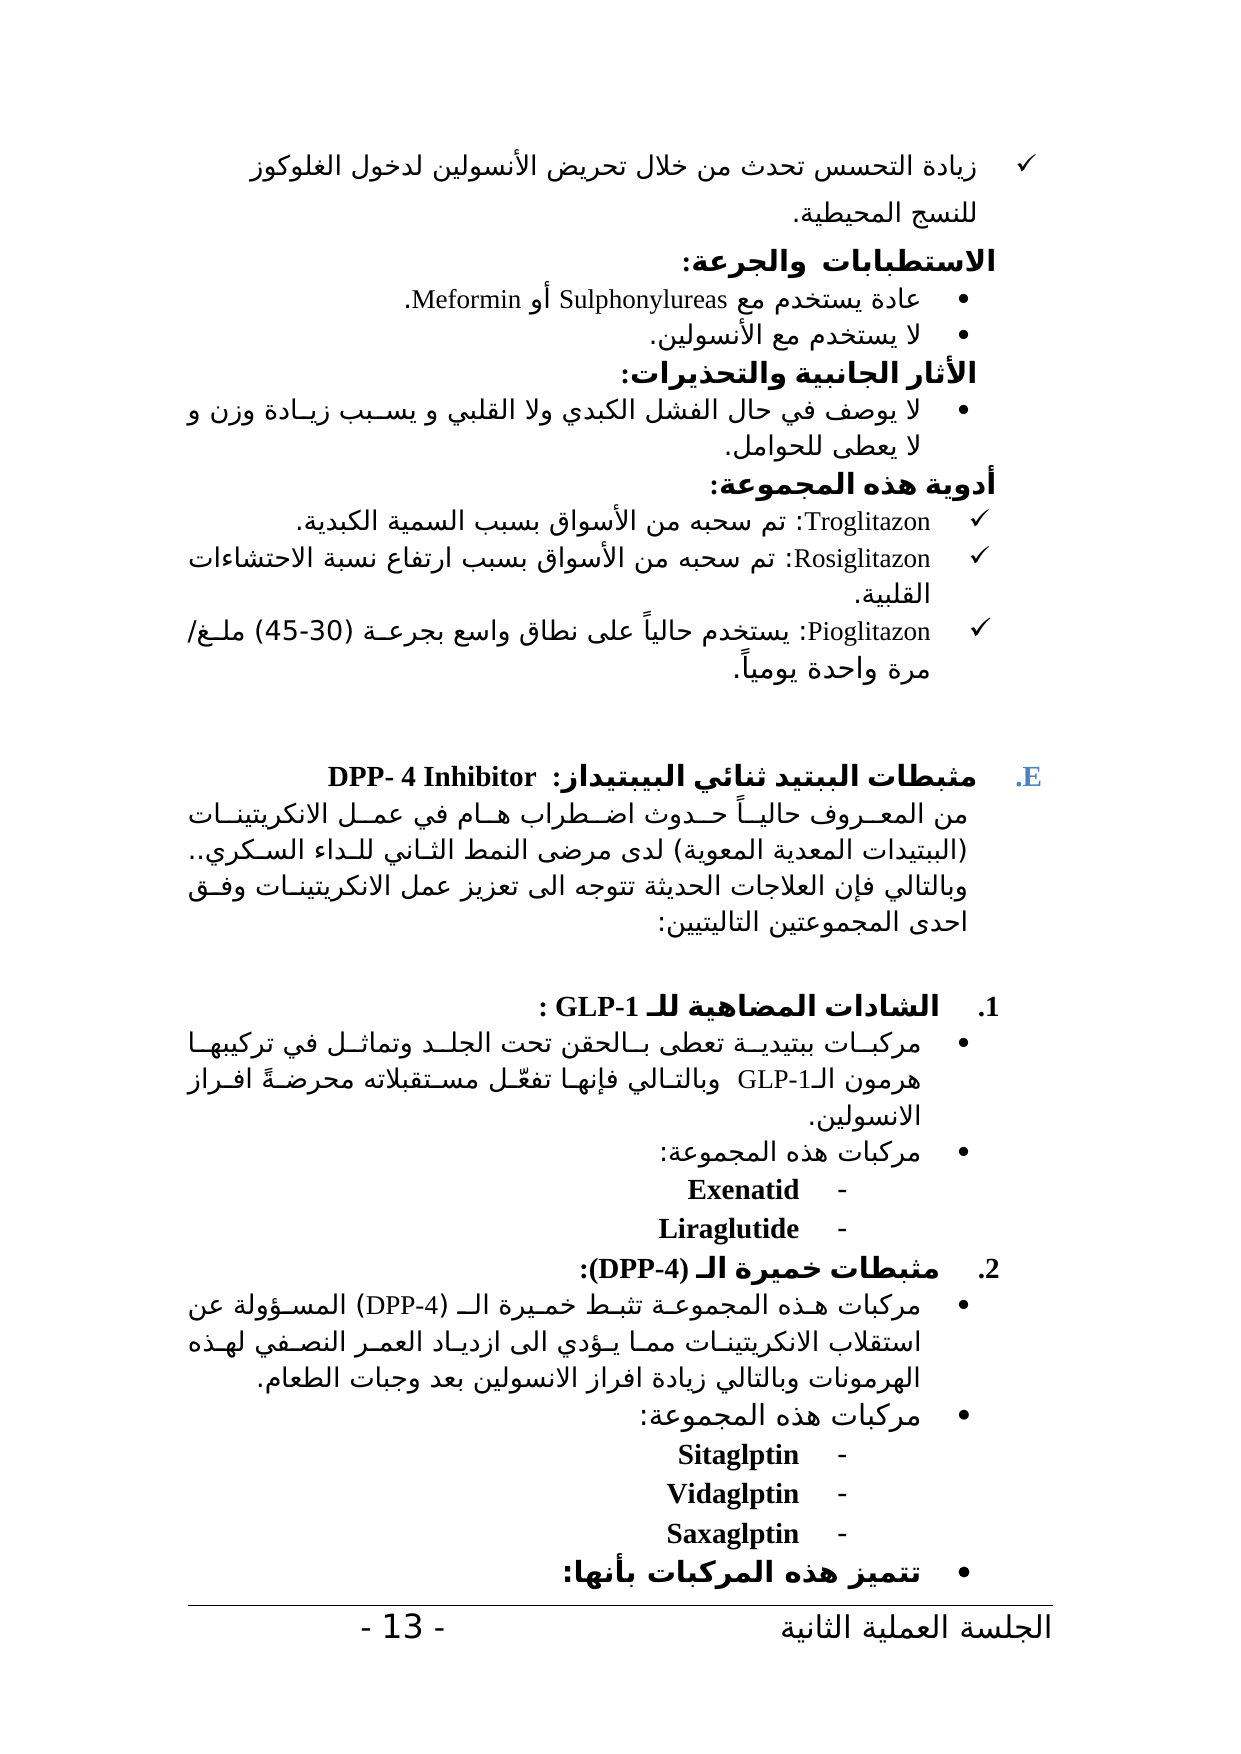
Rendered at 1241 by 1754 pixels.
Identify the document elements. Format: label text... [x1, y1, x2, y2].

list Troglitazon: تم سحبه من الأسواق بسبب السمية الكبدية. [187, 505, 968, 537]
subtitle مثبطات الببتيد ثنائي البيبتيداز: DPP- 4 Inhibitor [187, 757, 1015, 793]
list Sitaglptin [187, 1437, 837, 1472]
list الشادات المضاهية للـ GLP-1 : [187, 989, 978, 1022]
list لا يستخدم مع الأنسولين. [187, 319, 959, 351]
list Saxaglptin [187, 1516, 837, 1550]
list عادة يستخدم مع Sulphonylureas أو Meformin. [187, 283, 959, 315]
list مركبات هذه المجموعة: [187, 1398, 959, 1432]
list مركبات هذه المجموعة تثبط خميرة الـ (DPP-4) المسؤولة عن استقلاب الانكريتينات مما يؤدي الى ازدياد العمر النصفي لهذه الهرمونات وبالتالي زيادة افراز الانسولين بعد وجبات الطعام. [187, 1289, 959, 1394]
list زيادة التحسس تحدث من خلال تحريض الأنسولين لدخول الغلوكوز للنسج المحيطية. [187, 150, 1015, 229]
list Rosiglitazon: تم سحبه من الأسواق بسبب ارتفاع نسبة الاحتشاءات القلبية. [187, 542, 968, 610]
list من المعروف حالياً حدوث اضطراب هام في عمل الانكريتينات (الببتيدات المعدية المعوية) لدى مرضى النمط الثاني للداء السكري.. وبالتالي فإن العلاجات الحديثة تتوجه الى تعزيز عمل الانكريتينات وفق احدى المجموعتين التاليتيين: [187, 798, 968, 938]
list لا يوصف في حال الفشل الكبدي ولا القلبي و يسبب زيادة وزن و لا يعطى للحوامل. [187, 394, 959, 462]
list الأثار الجانبية والتحذيرات: [187, 356, 978, 389]
list مثبطات خميرة الـ (DPP-4): [187, 1251, 978, 1284]
list Pioglitazon: يستخدم حالياً على نطاق واسع بجرعة (30-45) ملغ/ مرة واحدة يومياً. [187, 614, 968, 685]
list الاستطبابات والجرعة: [187, 244, 996, 278]
list مركبات ببتيدية تعطى بالحقن تحت الجلد وتماثل في تركيبها هرمون الـGLP-1 وبالتالي فإنها تفعّل مستقبلاته محرضةً افراز الانسولين. [187, 1027, 959, 1131]
list Vidaglptin [187, 1477, 837, 1511]
list تتميز هذه المركبات بأنها: [187, 1555, 959, 1589]
list مركبات هذه المجموعة: [187, 1136, 959, 1168]
list أدوية هذه المجموعة: [187, 467, 996, 500]
list Liraglutide [187, 1212, 837, 1246]
list Exenatid [187, 1172, 837, 1207]
